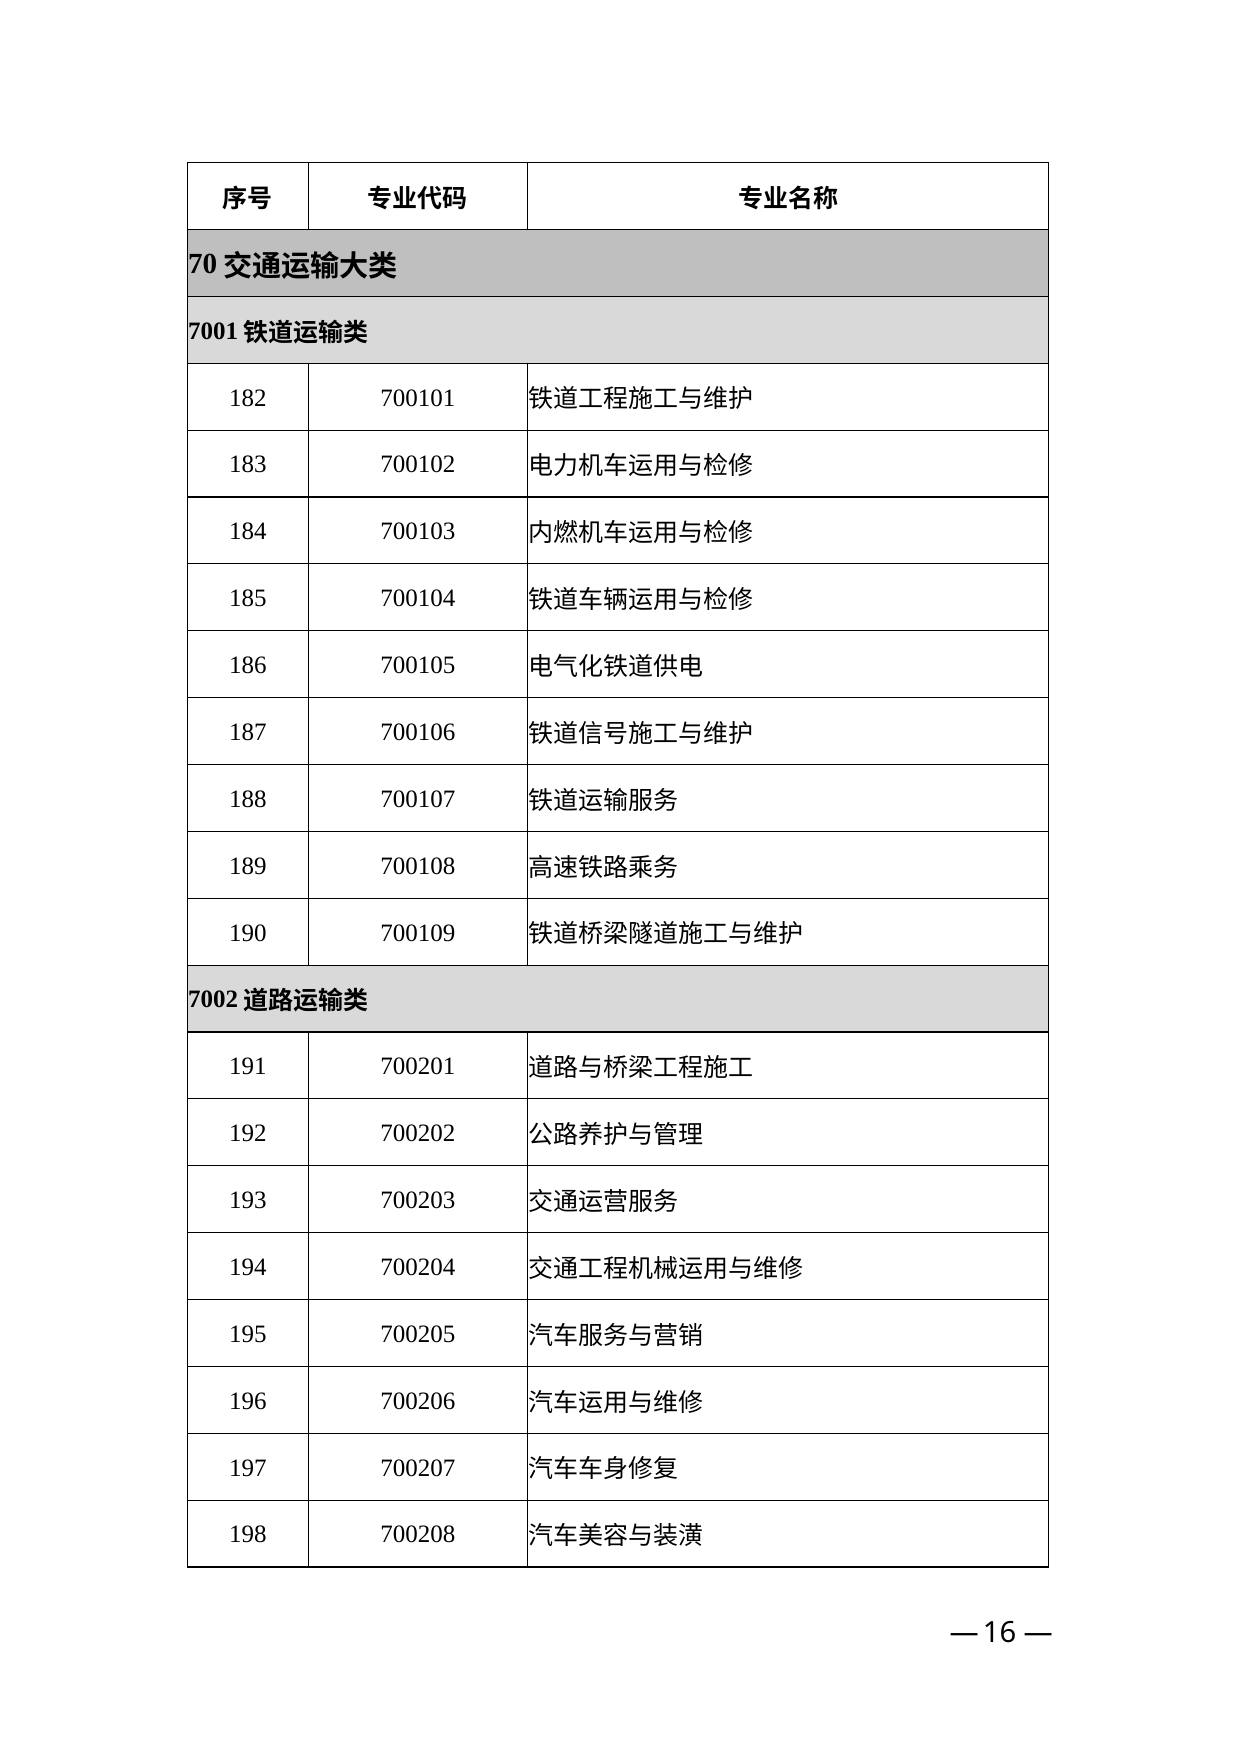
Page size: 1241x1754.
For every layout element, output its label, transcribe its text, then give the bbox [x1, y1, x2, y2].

table_cell 197 [188, 1434, 308, 1499]
table_cell 700203 [309, 1166, 527, 1232]
table_cell 汽车车身修复 [528, 1434, 1048, 1499]
table_cell 184 [188, 498, 308, 563]
table_cell 700103 [309, 498, 527, 563]
table_cell 交通运营服务 [528, 1166, 1048, 1232]
table_cell 铁道桥梁隧道施工与维护 [528, 899, 1048, 964]
table_cell 7001铁道运输类 [188, 297, 1048, 363]
table_cell 700105 [309, 631, 527, 697]
table_cell 高速铁路乘务 [528, 832, 1048, 898]
table_cell 187 [188, 698, 308, 764]
table_cell 193 [188, 1166, 308, 1232]
table_cell 道路与桥梁工程施工 [528, 1033, 1048, 1098]
table_cell 189 [188, 832, 308, 898]
table_cell 铁道工程施工与维护 [528, 364, 1048, 429]
table_header 序号 [188, 163, 308, 229]
table_header 专业代码 [309, 163, 527, 229]
table_cell 196 [188, 1367, 308, 1433]
table_cell 183 [188, 431, 308, 496]
table_cell 195 [188, 1300, 308, 1366]
table_cell 185 [188, 564, 308, 630]
table_cell 700109 [309, 899, 527, 964]
table_cell 194 [188, 1233, 308, 1299]
table_cell 700108 [309, 832, 527, 898]
table_cell 182 [188, 364, 308, 429]
table_cell 汽车服务与营销 [528, 1300, 1048, 1366]
table_cell 电气化铁道供电 [528, 631, 1048, 697]
table_cell 7002道路运输类 [188, 966, 1048, 1031]
table_cell 公路养护与管理 [528, 1099, 1048, 1165]
table_cell 700205 [309, 1300, 527, 1366]
table_cell 700202 [309, 1099, 527, 1165]
table_cell 内燃机车运用与检修 [528, 498, 1048, 563]
table_cell 700208 [309, 1501, 527, 1566]
table_cell 700104 [309, 564, 527, 630]
table_cell 汽车美容与装潢 [528, 1501, 1048, 1566]
table_cell 铁道车辆运用与检修 [528, 564, 1048, 630]
table_cell 192 [188, 1099, 308, 1165]
table_cell 电力机车运用与检修 [528, 431, 1048, 496]
table_cell 700207 [309, 1434, 527, 1499]
table_cell 700204 [309, 1233, 527, 1299]
table_cell 铁道运输服务 [528, 765, 1048, 831]
table_cell 700102 [309, 431, 527, 496]
table_cell 700201 [309, 1033, 527, 1098]
table_header 专业名称 [528, 163, 1048, 229]
table_cell 186 [188, 631, 308, 697]
table_cell 191 [188, 1033, 308, 1098]
table_cell 700107 [309, 765, 527, 831]
table_cell 铁道信号施工与维护 [528, 698, 1048, 764]
table_cell 70交通运输大类 [188, 230, 1048, 296]
table_cell 700206 [309, 1367, 527, 1433]
table_cell 198 [188, 1501, 308, 1566]
table_cell 700101 [309, 364, 527, 429]
table_cell 汽车运用与维修 [528, 1367, 1048, 1433]
table_cell 188 [188, 765, 308, 831]
table_cell 190 [188, 899, 308, 964]
table_cell 交通工程机械运用与维修 [528, 1233, 1048, 1299]
table_cell 700106 [309, 698, 527, 764]
